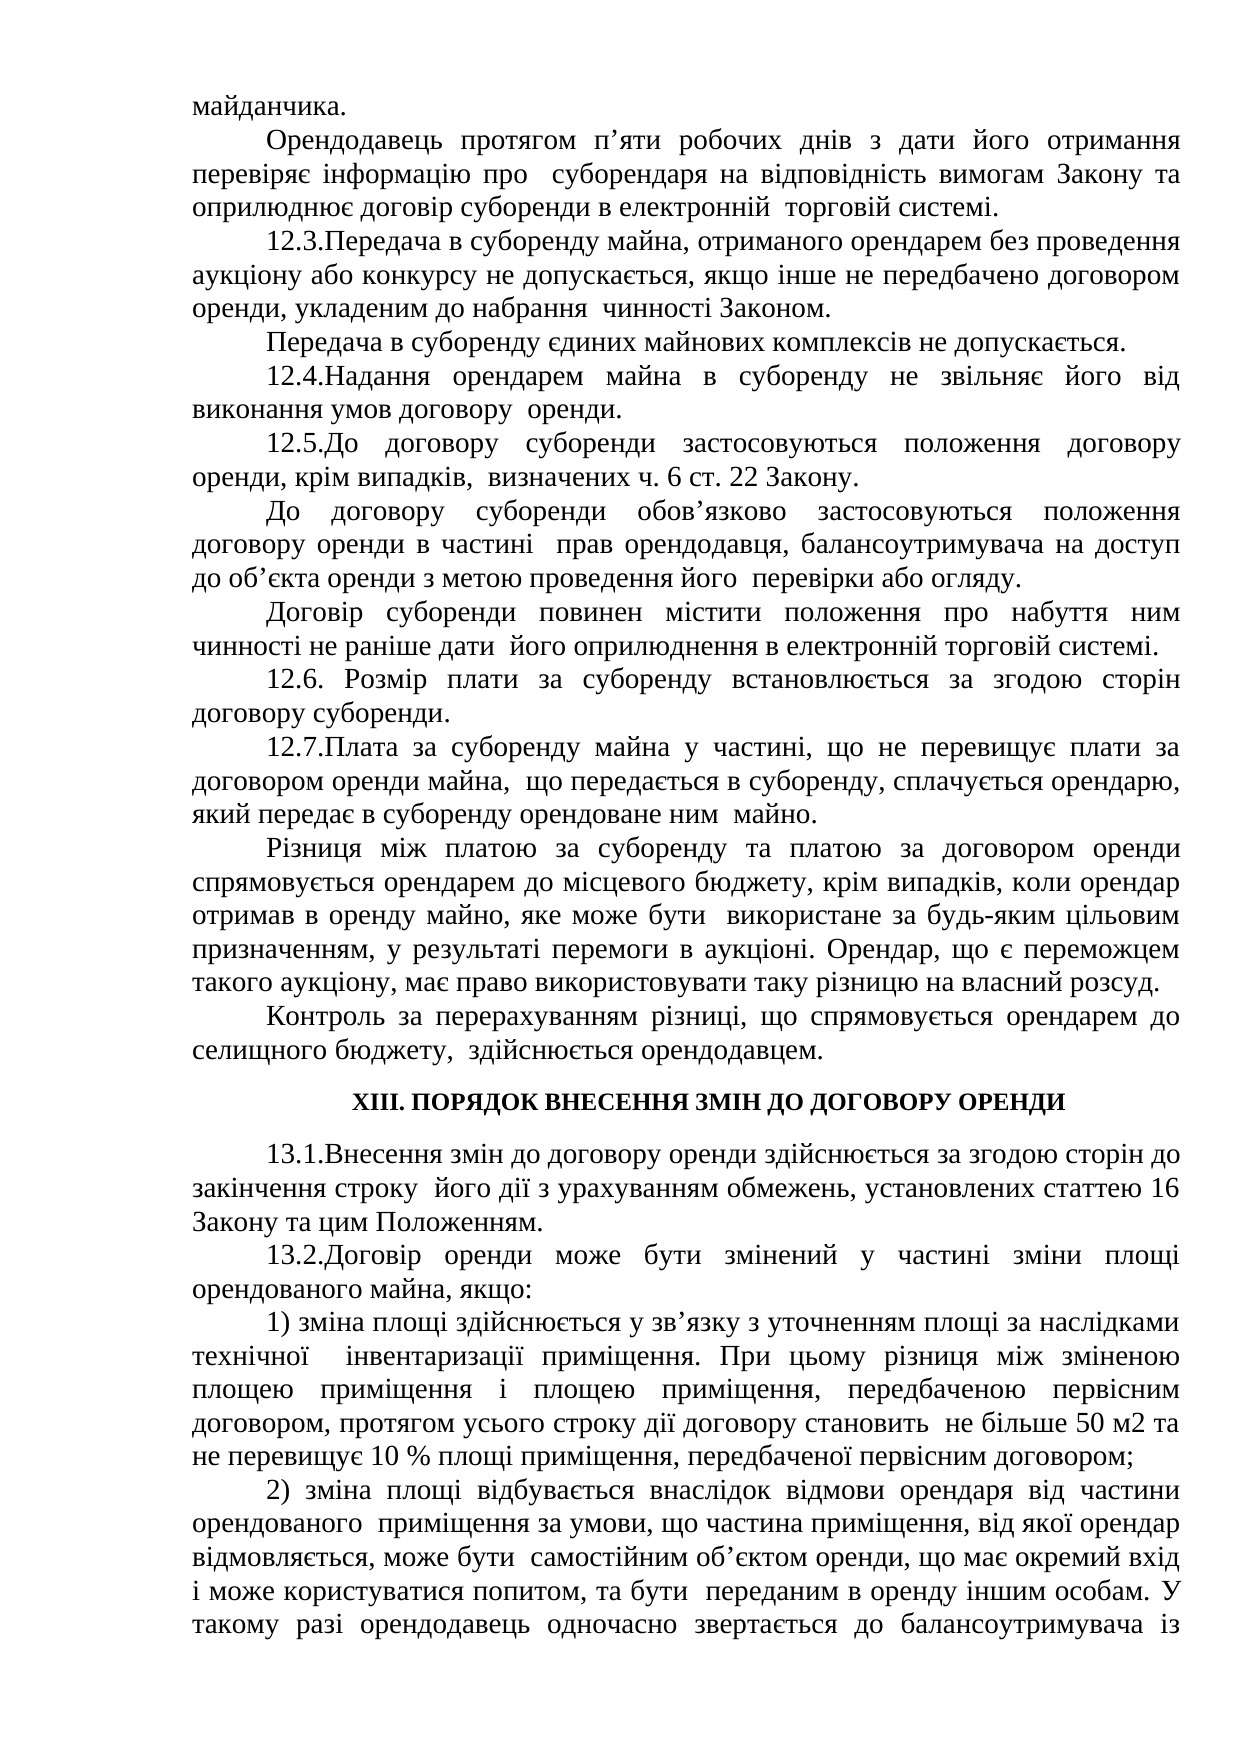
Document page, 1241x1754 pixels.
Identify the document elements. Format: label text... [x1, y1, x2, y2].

text Орендодавець протягом п’яти робочих днів з дати його отримання перевіряє інформацію про суборендаря на відповідність вимогам Закону та оприлюднює договір суборенди в електронній торговій системі. [192, 122, 1181, 223]
text 12.3.Передача в суборенду майна, отриманого орендарем без проведення аукціону або конкурсу не допускається, якщо інше не передбачено договором оренди, укладеним до набрання чинності Законом. [192, 223, 1181, 324]
text 13.2.Договір оренди може бути змінений у частині зміни площі орендованого майна, якщо: [192, 1237, 1181, 1304]
text 12.5.До договору суборенди застосовуються положення договору оренди, крім випадків, визначених ч. 6 ст. 22 Закону. [192, 426, 1181, 493]
text Передача в суборенду єдиних майнових комплексів не допускається. [192, 324, 1181, 358]
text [192, 88, 1181, 122]
text Контроль за перерахуванням різниці, що спрямовується орендарем до селищного бюджету, здійснюється орендодавцем. [192, 998, 1181, 1065]
text 12.7.Плата за суборенду майна у частині, що не перевищує плати за договором оренди майна, що передається в суборенду, сплачується орендарю, який передає в суборенду орендоване ним майно. [192, 729, 1181, 830]
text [192, 1472, 1181, 1640]
text 12.4.Надання орендарем майна в суборенду не звільняє його від виконання умов договору оренди. [192, 358, 1181, 425]
text Різниця між платою за суборенду та платою за договором оренди спрямовується орендарем до місцевого бюджету, крім випадків, коли орендар отримав в оренду майно, яке може бути використане за будь-яким цільовим призначенням, у результаті перемоги в аукціоні. Орендар, що є переможцем такого аукціону, має право використовувати таку різницю на власний розсуд. [192, 830, 1181, 998]
text Договір суборенди повинен містити положення про набуття ним чинності не раніше дати його оприлюднення в електронній торговій системі. [192, 594, 1181, 661]
text XIII. ПОРЯДОК ВНЕСЕННЯ ЗМІН ДО ДОГОВОРУ ОРЕНДИ [192, 1087, 1152, 1116]
text 1) зміна площі здійснюється у зв’язку з уточненням площі за наслідками технічної інвентаризації приміщення. При цьому різниця між зміненою площею приміщення і площею приміщення, передбаченою первісним договором, протягом усього строку дії договору становить не більше 50 м2 та не перевищує 10 % площі приміщення, передбаченої первісним договором; [192, 1304, 1181, 1472]
text 13.1.Внесення змін до договору оренди здійснюється за згодою сторін до закінчення строку його дії з урахуванням обмежень, установлених статтею 16 Закону та цим Положенням. [192, 1137, 1181, 1237]
text 12.6. Розмір плати за суборенду встановлюється за згодою сторін договору суборенди. [192, 662, 1181, 729]
text До договору суборенди обов’язково застосовуються положення договору оренди в частині прав орендодавця, балансоутримувача на доступ до об’єкта оренди з метою проведення його перевірки або огляду. [192, 493, 1181, 594]
